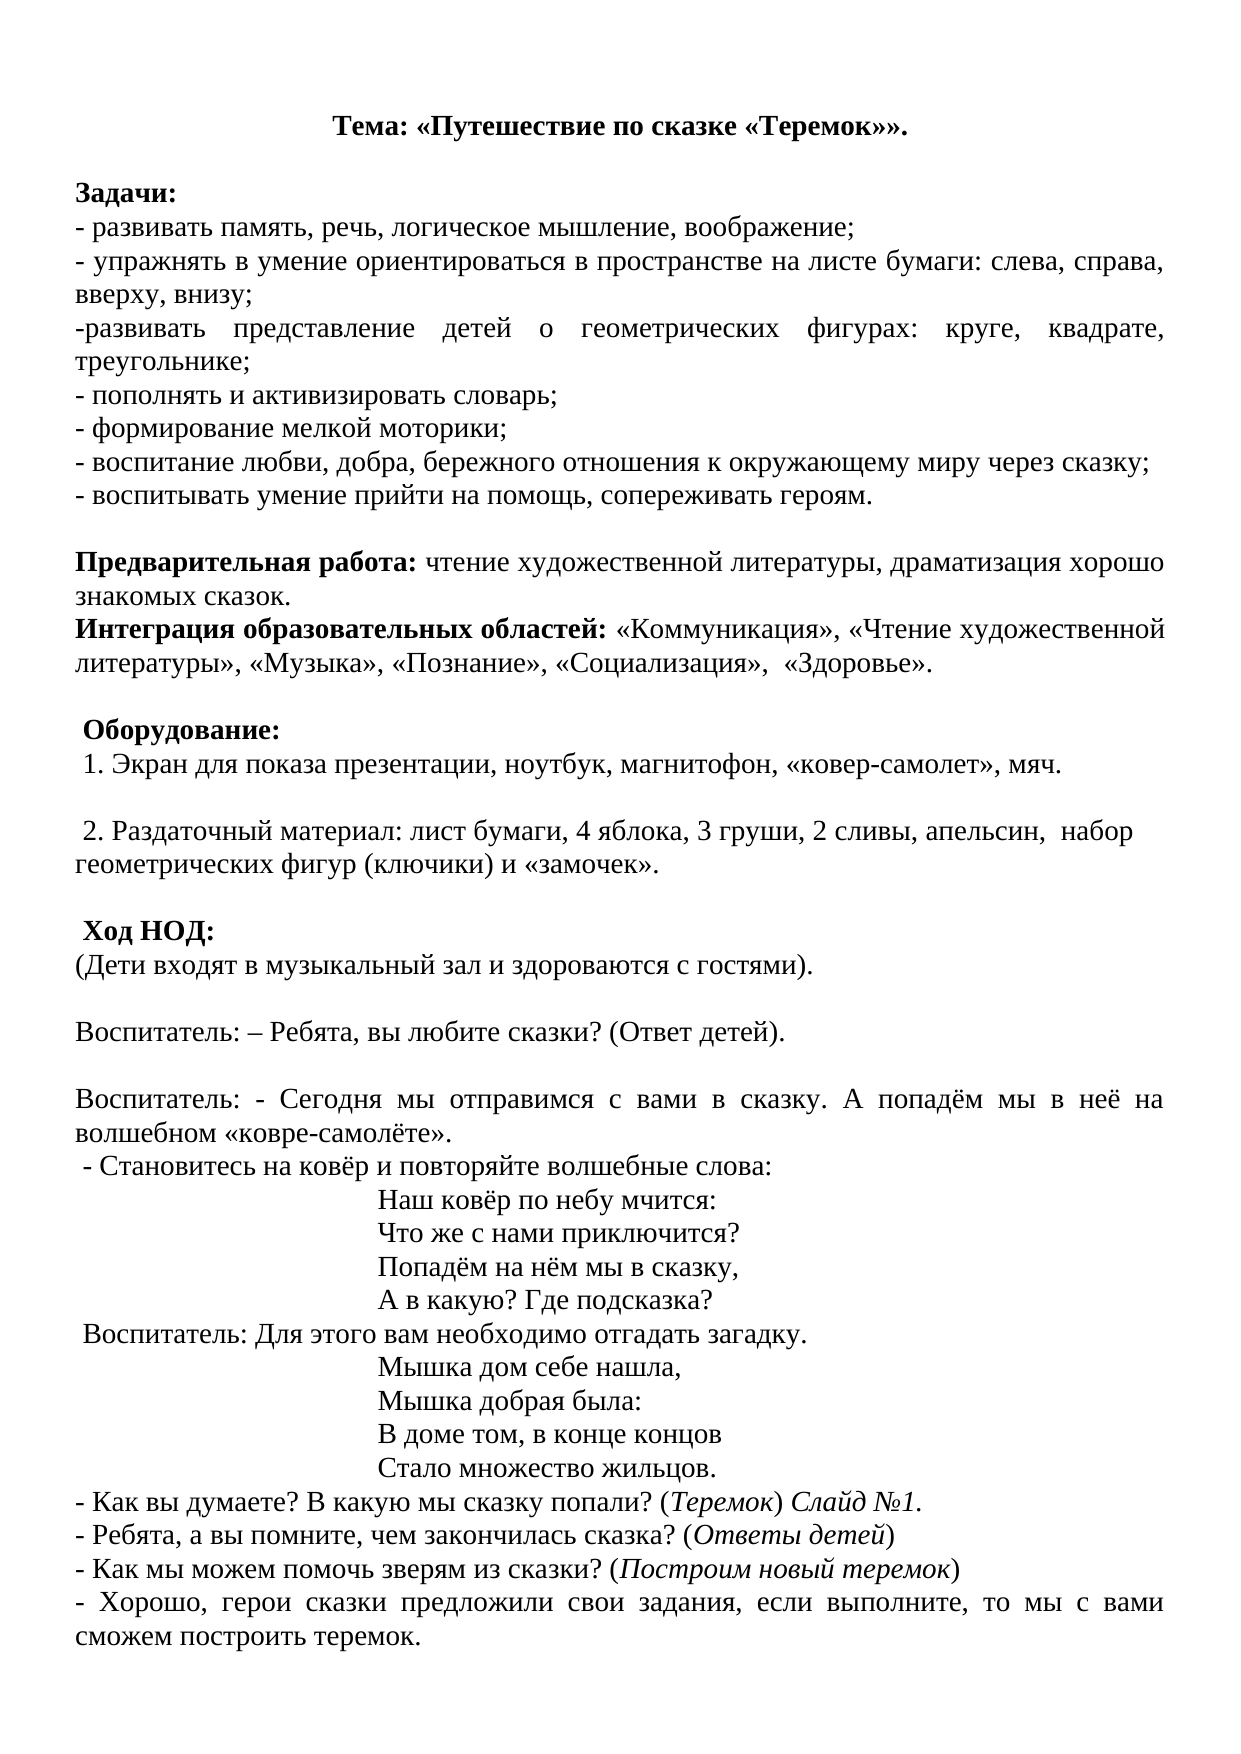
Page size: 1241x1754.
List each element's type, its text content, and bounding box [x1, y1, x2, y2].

text 2. Раздаточный материал: лист бумаги, 4 яблока, 3 груши, 2 сливы, апельсин, набор геометрических фигур (ключики) и «замочек». [75, 813, 1165, 880]
text Ход НОД: [75, 913, 1165, 947]
text Что же с нами приключится? [370, 1215, 1165, 1249]
text Тема: «Путешествие по сказке «Теремок»». [75, 108, 1165, 142]
text Оборудование: [75, 712, 1165, 746]
text - воспитывать умение прийти на помощь, сопереживать героям. [75, 477, 1165, 511]
text - Как мы можем помочь зверям из сказки? (Построим новый теремок) [75, 1551, 1165, 1584]
text -развивать представление детей о геометрических фигурах: круге, квадрате, треугольнике; [75, 310, 1165, 377]
text Попадём на нём мы в сказку, [370, 1249, 1165, 1282]
text Интеграция образовательных областей: «Коммуникация», «Чтение художественной литературы», «Музыка», «Познание», «Социализация», «Здоровье». [75, 612, 1165, 679]
text 1. Экран для показа презентации, ноутбук, магнитофон, «ковер-самолет», мяч. [75, 746, 1165, 779]
text - пополнять и активизировать словарь; [75, 377, 1165, 410]
text Воспитатель: - Сегодня мы отправимся с вами в сказку. А попадём мы в неё на волшебном «ковре-самолёте». [75, 1081, 1165, 1148]
text - Хорошо, герои сказки предложили свои задания, если выполните, то мы с вами сможем построить теремок. [75, 1584, 1165, 1651]
text Предварительная работа: чтение художественной литературы, драматизация хорошо знакомых сказок. [75, 544, 1165, 612]
text Воспитатель: – Ребята, вы любите сказки? (Ответ детей). [75, 1014, 1165, 1048]
text Воспитатель: Для этого вам необходимо отгадать загадку. [75, 1316, 1165, 1349]
text - Ребята, а вы помните, чем закончилась сказка? (Ответы детей) [75, 1517, 1165, 1551]
text - развивать память, речь, логическое мышление, воображение; [75, 209, 1165, 243]
text В доме том, в конце концов [370, 1417, 1165, 1450]
text Наш ковёр по небу мчится: [370, 1182, 1165, 1215]
text - упражнять в умение ориентироваться в пространстве на листе бумаги: слева, справа, вверху, внизу; [75, 243, 1165, 310]
text Стало множество жильцов. [370, 1450, 1165, 1484]
text Мышка дом себе нашла, [370, 1349, 1165, 1383]
text - Становитесь на ковёр и повторяйте волшебные слова: [75, 1148, 1165, 1182]
text - формирование мелкой моторики; [75, 410, 1165, 444]
text Мышка добрая была: [370, 1383, 1165, 1417]
text (Дети входят в музыкальный зал и здороваются с гостями). [75, 947, 1165, 981]
text - Как вы думаете? В какую мы сказку попали? (Теремок) Слайд №1. [75, 1484, 1165, 1517]
text А в какую? Где подсказка? [370, 1282, 1165, 1316]
text Задачи: [75, 176, 1165, 209]
text - воспитание любви, добра, бережного отношения к окружающему миру через сказку; [75, 444, 1165, 477]
